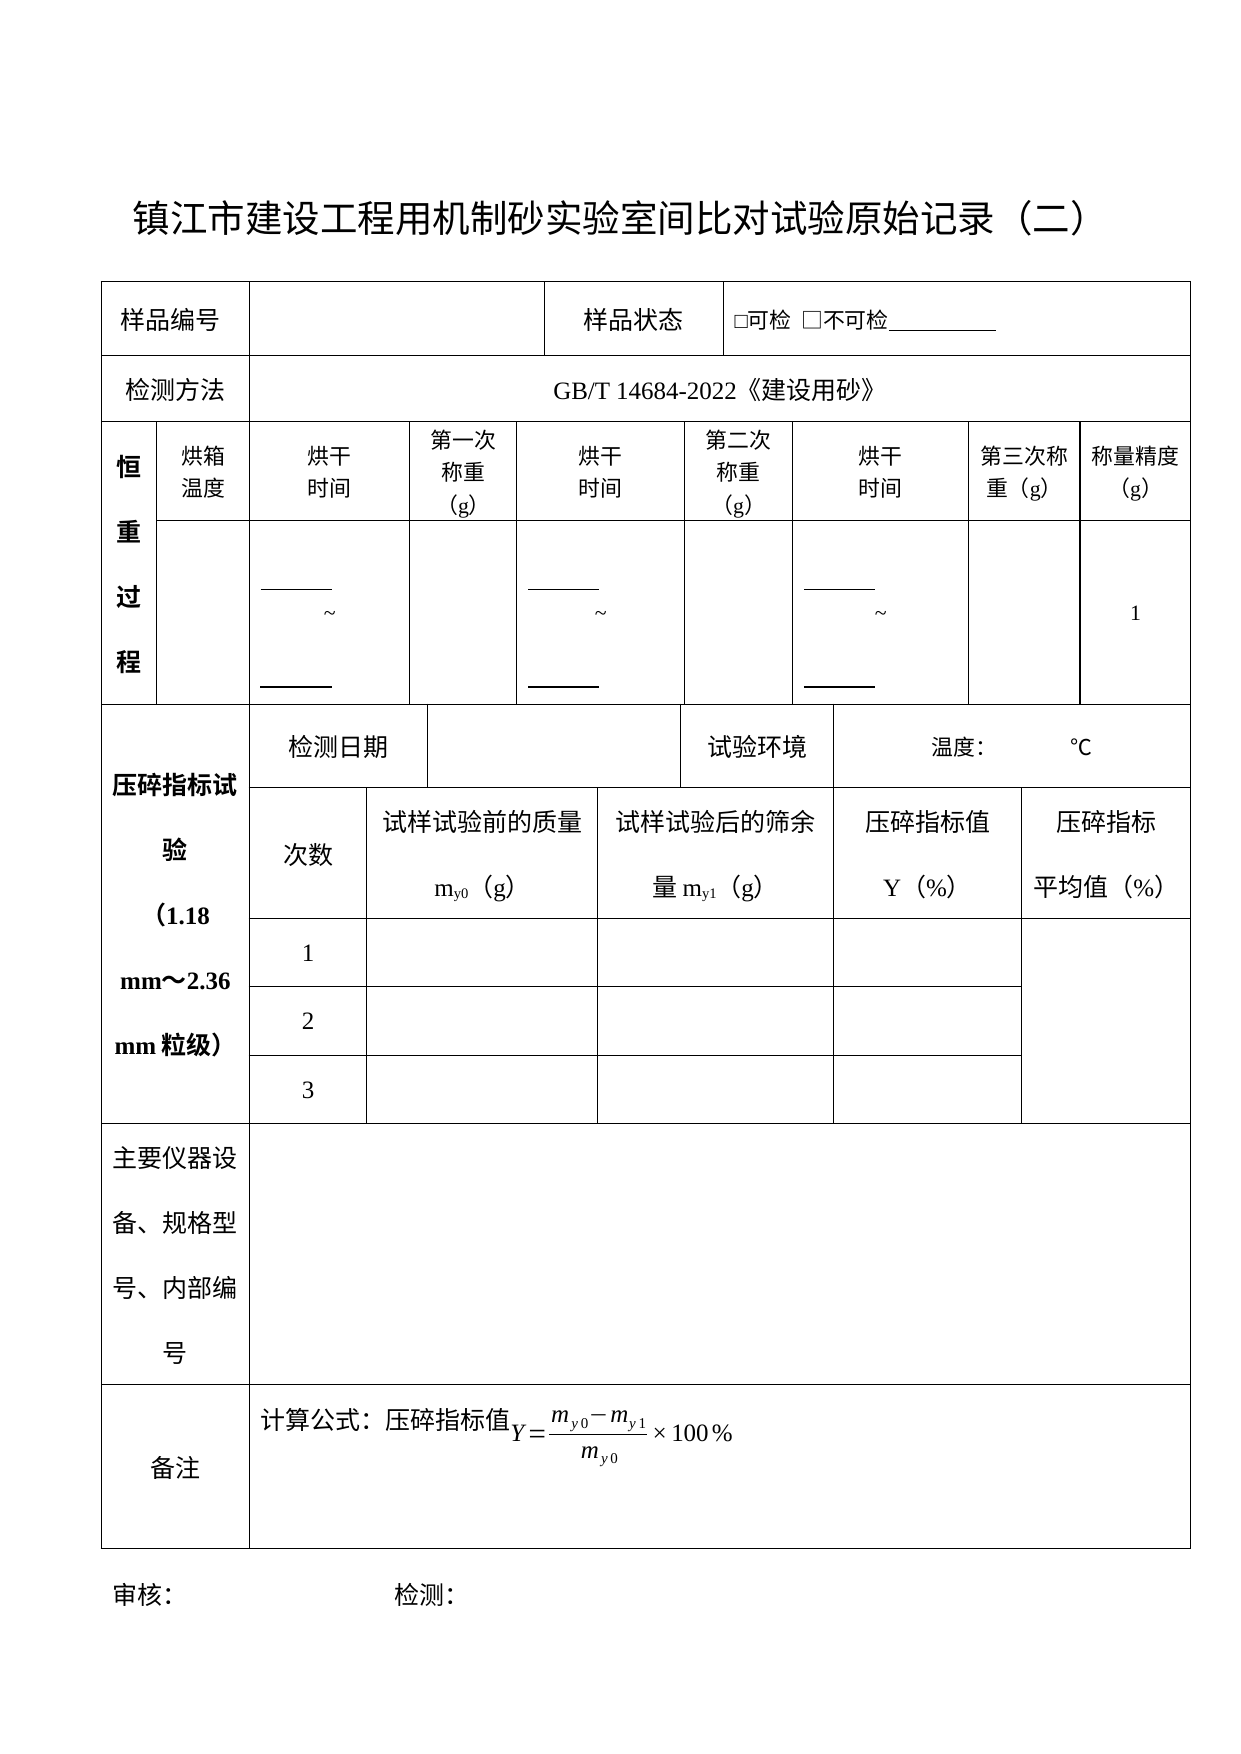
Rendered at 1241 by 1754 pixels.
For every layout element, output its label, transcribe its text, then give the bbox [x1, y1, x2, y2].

table_cell 压碎指标 平均值（%） [1022, 788, 1190, 918]
table_cell 烘干 时间 [250, 422, 409, 520]
table_cell 烘箱 温度 [157, 422, 249, 520]
table_cell 检测日期 [250, 705, 427, 787]
table_cell 次数 [250, 788, 366, 918]
table_cell ~ [517, 521, 684, 703]
table_cell [598, 919, 833, 986]
table_cell [428, 705, 680, 787]
table_cell 第一次称重（g） [410, 422, 516, 520]
table_cell 称量精度（g） [1081, 422, 1190, 520]
table_cell [250, 1124, 1190, 1384]
table_header 样品状态 [545, 282, 723, 355]
table_cell [367, 919, 597, 986]
table_cell [969, 521, 1079, 703]
table_cell 2 [250, 987, 366, 1055]
table_cell 试验环境 [681, 705, 833, 787]
table_cell 1 [250, 919, 366, 986]
table_cell 第二次称重（g） [685, 422, 792, 520]
text 审核： 检测： [112, 1561, 1128, 1626]
table_cell 计算公式：压碎指标值 [250, 1385, 1190, 1548]
table_cell 烘干 时间 [793, 422, 968, 520]
table_cell 压碎指标值Y（%） [834, 788, 1021, 918]
table_header [250, 282, 544, 355]
table_cell 恒重 过程 [102, 422, 156, 703]
table_cell [834, 1056, 1021, 1123]
table_cell 1 [1081, 521, 1190, 703]
table_cell 3 [250, 1056, 366, 1123]
table_cell 试样试验前的质量my0（g） [367, 788, 597, 918]
table_cell [367, 1056, 597, 1123]
table_cell [834, 987, 1021, 1055]
table_cell [598, 1056, 833, 1123]
table_cell 烘干 时间 [517, 422, 684, 520]
table_cell 第三次称重（g） [969, 422, 1079, 520]
table_cell ~ [250, 521, 409, 703]
table_cell GB/T 14684-2022《建设用砂》 [250, 356, 1190, 421]
table_cell [685, 521, 792, 703]
table_cell [157, 521, 249, 703]
text 镇江市建设工程用机制砂实验室间比对试验原始记录（二） [112, 183, 1128, 248]
table_cell 备注 [102, 1385, 249, 1548]
table_cell [410, 521, 516, 703]
table_cell ~ [793, 521, 968, 703]
table_cell 温度： ℃ [834, 705, 1190, 787]
table_cell [1022, 919, 1190, 1123]
table_header □可检 □不可检 [724, 282, 1190, 355]
table_cell [598, 987, 833, 1055]
table_header 样品编号 [102, 282, 249, 355]
table_cell [834, 919, 1021, 986]
table_cell 试样试验后的筛余量my1（g） [598, 788, 833, 918]
table_cell 主要仪器设备、规格型号、内部编号 [102, 1124, 249, 1384]
table_cell 检测方法 [102, 356, 249, 421]
table_cell 压碎指标试验 （1.18 mm〜2.36 mm粒级） [102, 705, 249, 1123]
table_cell [367, 987, 597, 1055]
